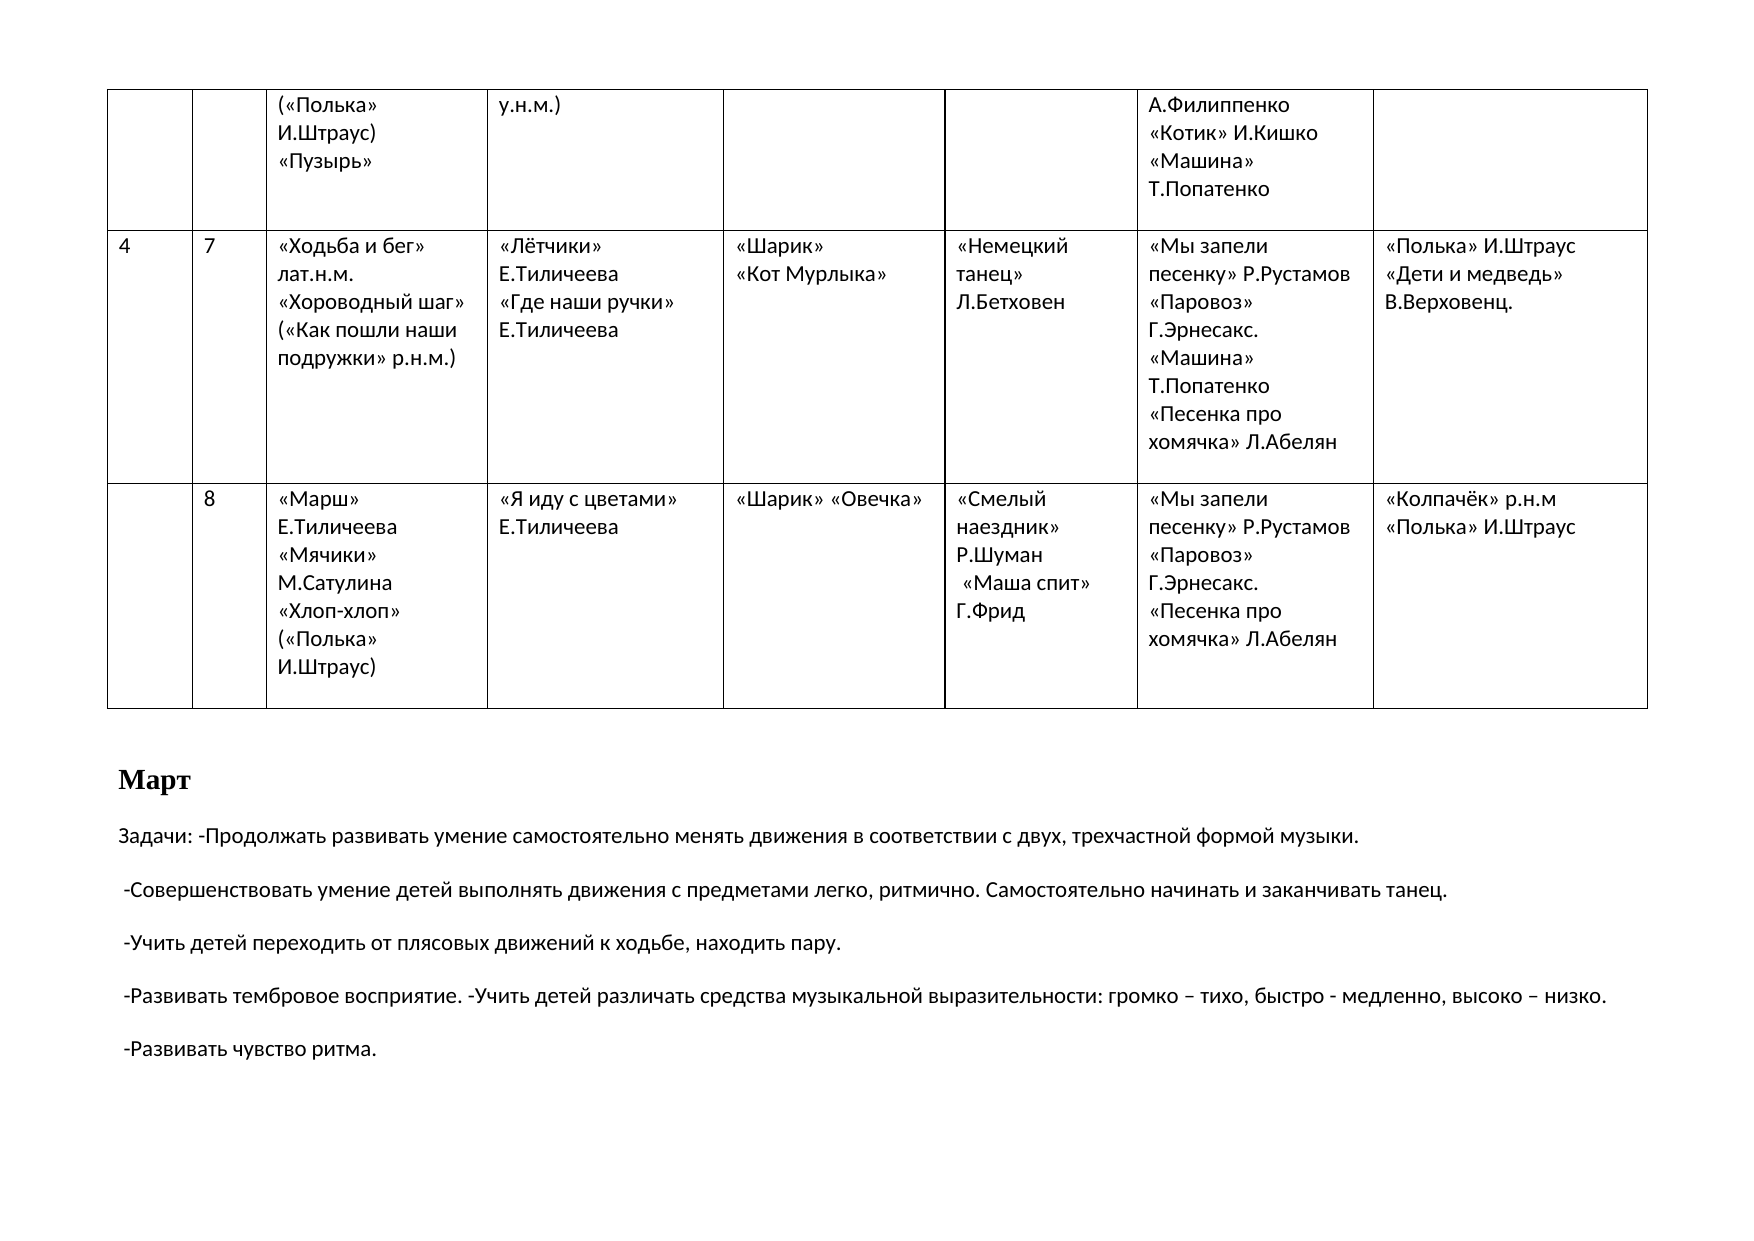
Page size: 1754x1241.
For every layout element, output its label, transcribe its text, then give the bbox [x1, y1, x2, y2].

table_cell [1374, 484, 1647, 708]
text Задачи: -Продолжать развивать умение самостоятельно менять движения в соответствии с двух, трехчастной формой музыки. [118, 822, 1636, 850]
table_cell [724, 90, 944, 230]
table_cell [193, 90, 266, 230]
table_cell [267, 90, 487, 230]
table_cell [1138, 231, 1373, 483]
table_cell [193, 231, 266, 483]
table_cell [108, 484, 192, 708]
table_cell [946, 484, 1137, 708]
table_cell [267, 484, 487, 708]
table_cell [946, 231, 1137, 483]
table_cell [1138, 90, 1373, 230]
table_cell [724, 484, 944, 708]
text -Развивать чувство ритма. [118, 1034, 1636, 1062]
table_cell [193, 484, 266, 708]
text -Учить детей переходить от плясовых движений к ходьбе, находить пару. [118, 928, 1636, 956]
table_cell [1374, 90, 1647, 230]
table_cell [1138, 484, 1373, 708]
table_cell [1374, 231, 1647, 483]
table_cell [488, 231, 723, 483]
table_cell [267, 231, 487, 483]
text -Развивать тембровое восприятие. -Учить детей различать средства музыкальной выразительности: громко – тихо, быстро - медленно, высоко – низко. [118, 981, 1636, 1009]
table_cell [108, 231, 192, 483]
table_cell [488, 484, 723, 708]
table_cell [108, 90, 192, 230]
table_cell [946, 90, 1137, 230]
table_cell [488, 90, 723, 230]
text Март [118, 762, 1636, 796]
text -Совершенствовать умение детей выполнять движения с предметами легко, ритмично. Самостоятельно начинать и заканчивать танец. [118, 875, 1636, 903]
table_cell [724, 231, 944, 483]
